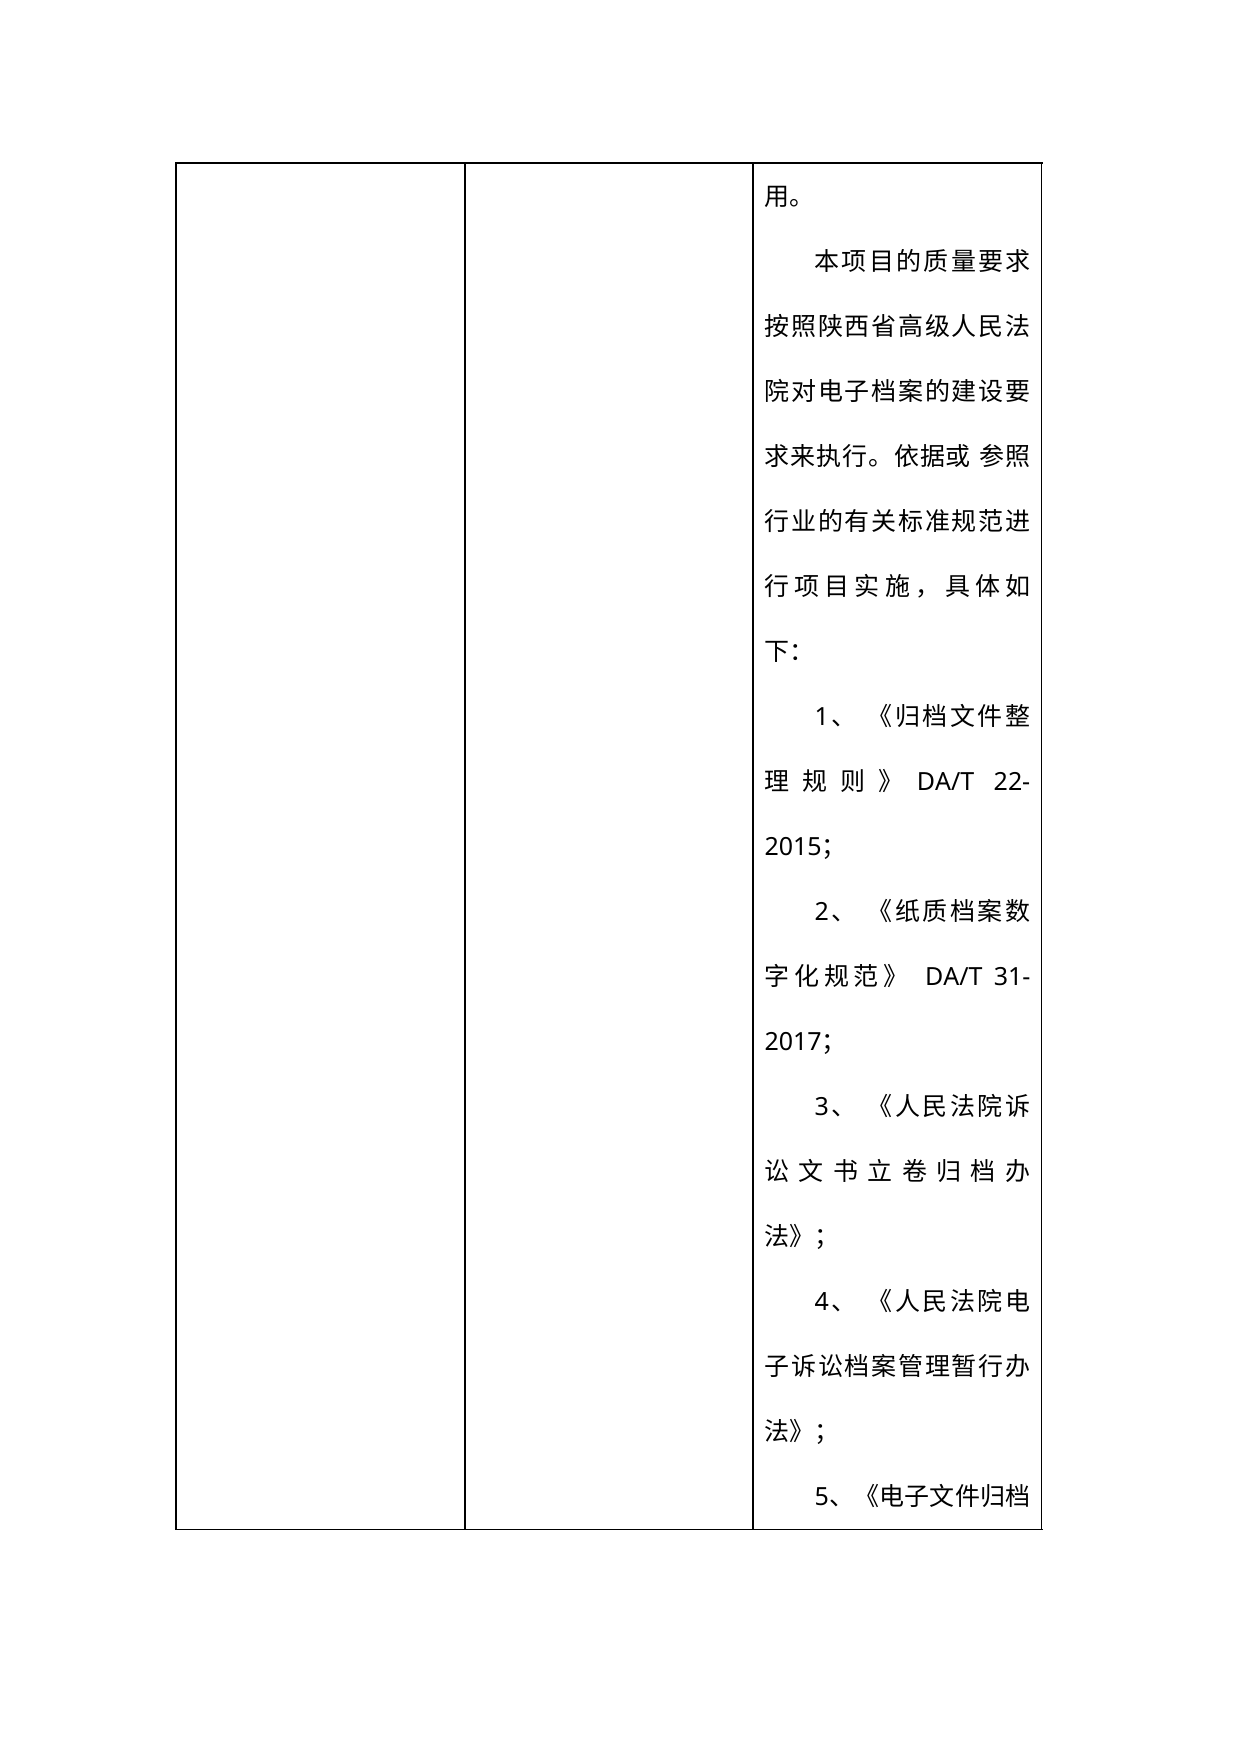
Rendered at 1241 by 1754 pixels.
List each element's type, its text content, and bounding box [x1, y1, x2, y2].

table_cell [754, 164, 1041, 1528]
table_cell [466, 164, 752, 1528]
table_cell 1 [177, 164, 464, 1528]
